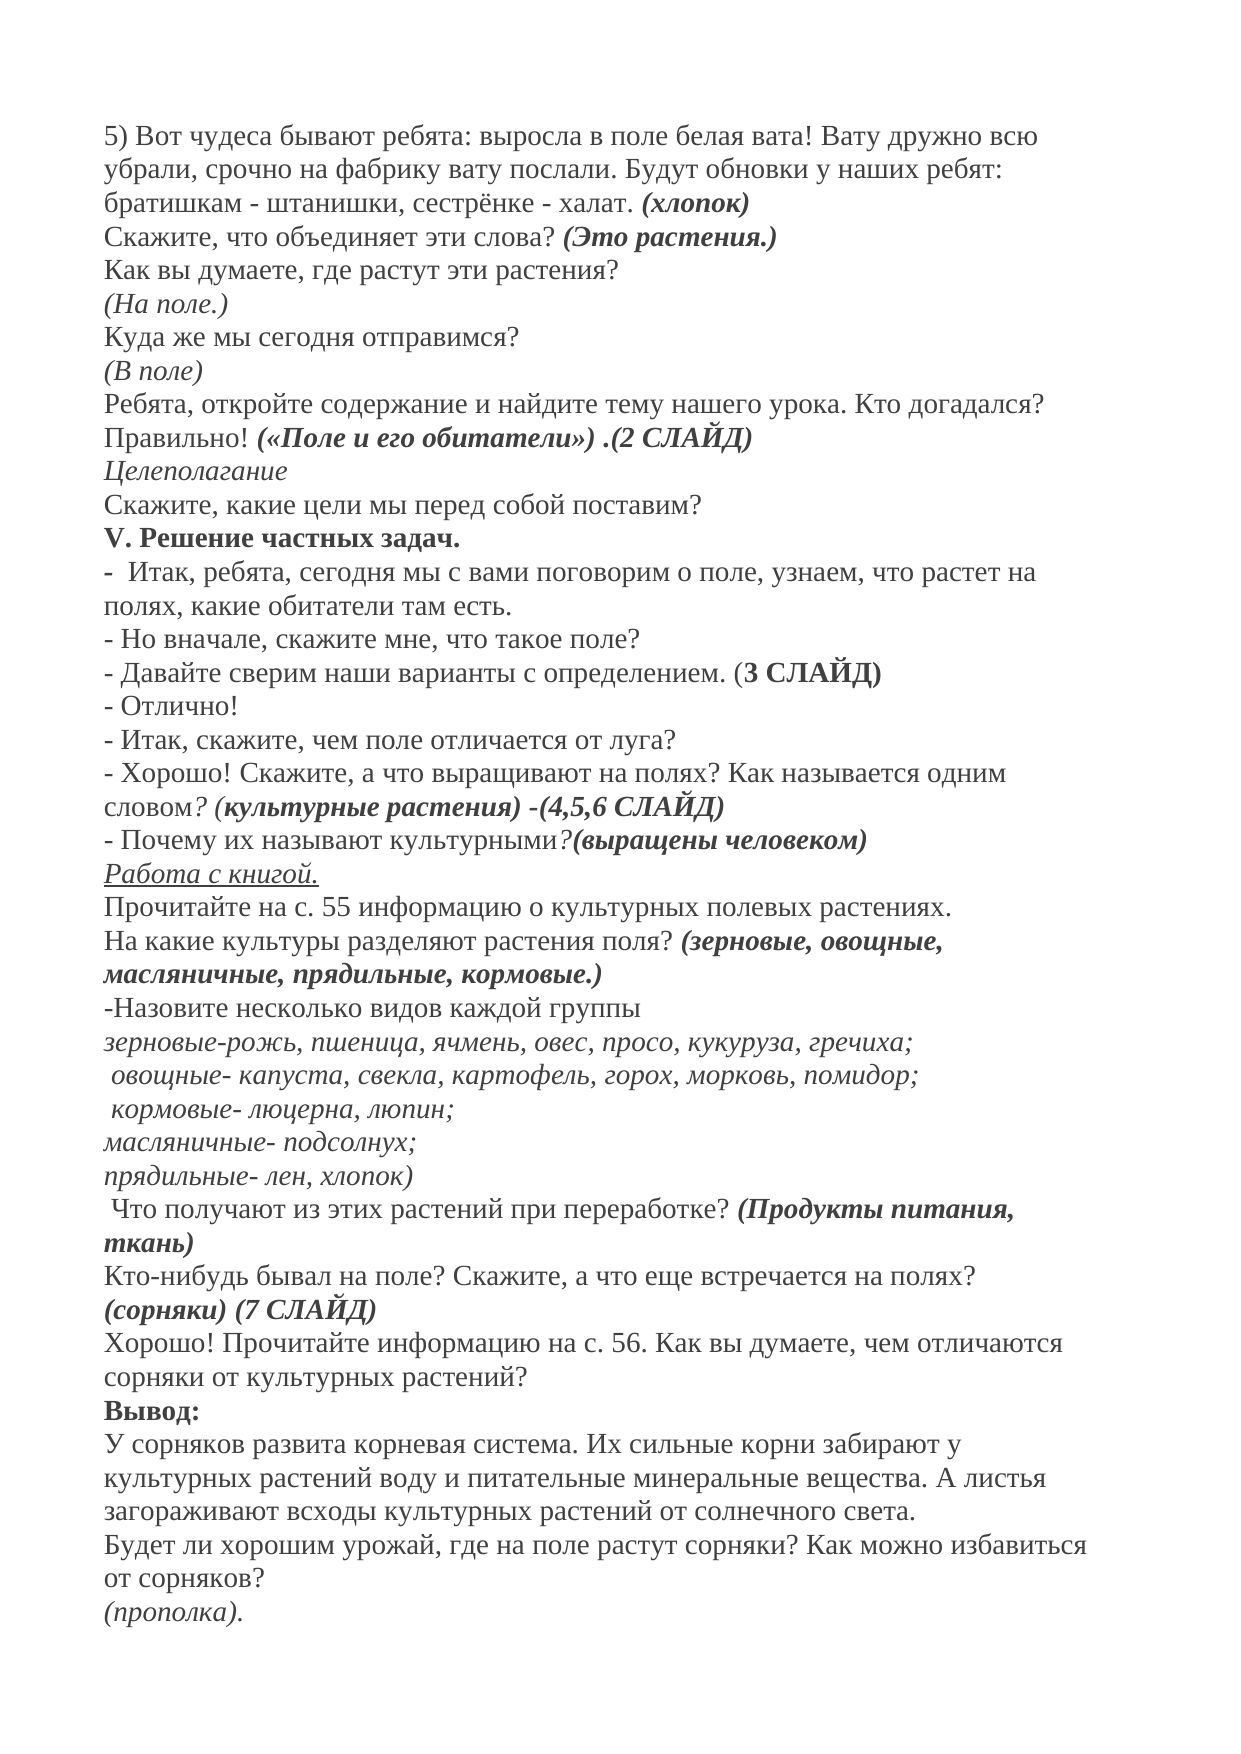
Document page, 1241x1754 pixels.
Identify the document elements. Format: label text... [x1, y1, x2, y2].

text масляничные- подсолнух; [103, 1124, 1093, 1158]
text -Назовите несколько видов каждой группы [103, 990, 1093, 1024]
text V. Решение частных задач. [103, 521, 1093, 554]
text (В поле) [103, 353, 1093, 386]
text Вывод: [103, 1393, 1093, 1426]
text Прочитайте на с. 55 информацию о культурных полевых растениях. [103, 889, 1093, 923]
text Как вы думаете, где растут эти растения? [103, 252, 1093, 286]
text (прополка). [103, 1594, 1093, 1627]
text Работа с книгой. [103, 856, 1093, 889]
text Целеполагание [103, 453, 1093, 487]
text - Хорошо! Скажите, а что выращивают на полях? Как называется одним словом? (культурные растения) -(4,5,6 СЛАЙД) [103, 755, 1093, 822]
text Что получают из этих растений при переработке? (Продукты питания, ткань) [103, 1191, 1093, 1258]
text (На поле.) [103, 286, 1093, 319]
text Ребята, откройте содержание и найдите тему нашего урока. Кто догадался? Правильно! («Поле и его обитатели») .(2 СЛАЙД) [103, 386, 1093, 453]
text Кто-нибудь бывал на поле? Скажите, а что еще встречается на полях? (сорняки) (7 СЛАЙД) [103, 1258, 1093, 1326]
text кормовые- люцерна, люпин; [103, 1091, 1093, 1124]
text - Отлично! [103, 688, 1093, 722]
text Будет ли хорошим урожай, где на поле растут сорняки? Как можно избавиться от сорняков? [103, 1527, 1093, 1594]
text - Итак, скажите, чем поле отличается от луга? [103, 722, 1093, 755]
text овощные- капуста, свекла, картофель, горох, морковь, помидор; [103, 1057, 1093, 1091]
text На какие культуры разделяют растения поля? (зерновые, овощные, масляничные, прядильные, кормовые.) [103, 923, 1093, 990]
text - Итак, ребята, сегодня мы с вами поговорим о поле, узнаем, что растет на полях, какие обитатели там есть. [103, 554, 1093, 621]
text прядильные- лен, хлопок) [103, 1158, 1093, 1191]
text Скажите, что объединяет эти слова? (Это растения.) [103, 219, 1093, 252]
text - Почему их называют культурными?(выращены человеком) [103, 822, 1093, 856]
text Куда же мы сегодня отправимся? [103, 319, 1093, 353]
text - Но вначале, скажите мне, что такое поле? [103, 621, 1093, 655]
text У сорняков развита корневая система. Их сильные корни забирают у культурных растений воду и питательные минеральные вещества. А листья загораживают всходы культурных растений от солнечного света. [103, 1426, 1093, 1527]
text - Давайте сверим наши варианты с определением. (3 СЛАЙД) [103, 655, 1093, 688]
text 5) Вот чудеса бывают ребята: выросла в поле белая вата! Вату дружно всю убрали, срочно на фабрику вату послали. Будут обновки у наших ребят: братишкам - штанишки, сестрёнке - халат. (хлопок) [103, 118, 1093, 219]
text Скажите, какие цели мы перед собой поставим? [103, 487, 1093, 521]
text зерновые-рожь, пшеница, ячмень, овес, просо, кукуруза, гречиха; [103, 1024, 1093, 1057]
text Хорошо! Прочитайте информацию на с. 56. Как вы думаете, чем отличаются сорняки от культурных растений? [103, 1326, 1093, 1393]
